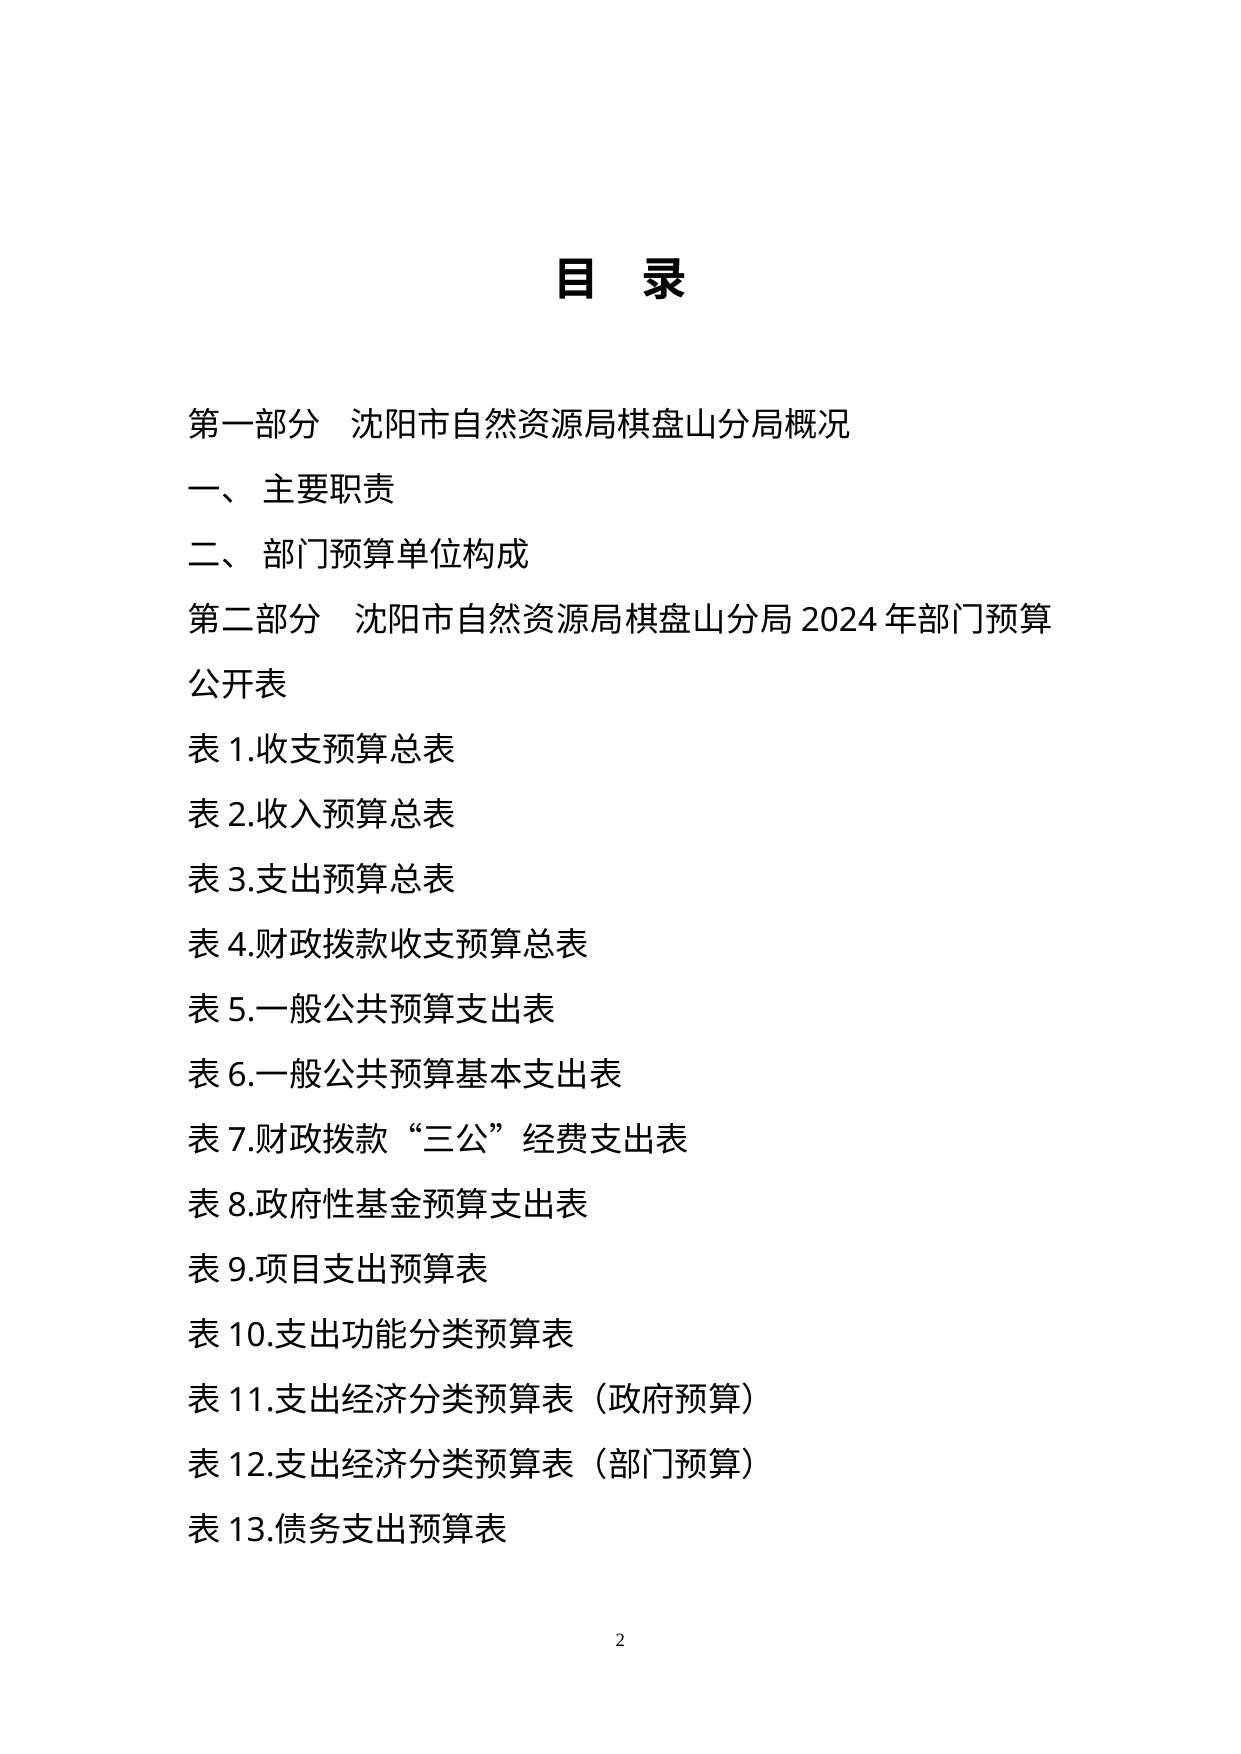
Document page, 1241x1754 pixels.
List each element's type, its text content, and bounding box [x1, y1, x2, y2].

text 表13.债务支出预算表 [187, 1494, 1053, 1559]
text 表6.一般公共预算基本支出表 [187, 1039, 1053, 1104]
list 部门预算单位构成 [187, 519, 1053, 584]
text 表2.收入预算总表 [187, 779, 1053, 844]
text 表8.政府性基金预算支出表 [187, 1169, 1053, 1234]
text 表9.项目支出预算表 [187, 1234, 1053, 1299]
text 表11.支出经济分类预算表（政府预算） [187, 1364, 1053, 1429]
text 第一部分 沈阳市自然资源局棋盘山分局概况 [187, 389, 1053, 454]
text 表3.支出预算总表 [187, 844, 1053, 909]
text 表4.财政拨款收支预算总表 [187, 909, 1053, 974]
text 表12.支出经济分类预算表（部门预算） [187, 1429, 1053, 1494]
text 第二部分 沈阳市自然资源局棋盘山分局2024年部门预算公开表 [187, 584, 1053, 714]
list 主要职责 [187, 454, 1053, 519]
text 表7.财政拨款“三公”经费支出表 [187, 1104, 1053, 1169]
text 目 录 [187, 227, 1053, 324]
text 表5.一般公共预算支出表 [187, 974, 1053, 1039]
text 表1.收支预算总表 [187, 714, 1053, 779]
text 表10.支出功能分类预算表 [187, 1299, 1053, 1364]
